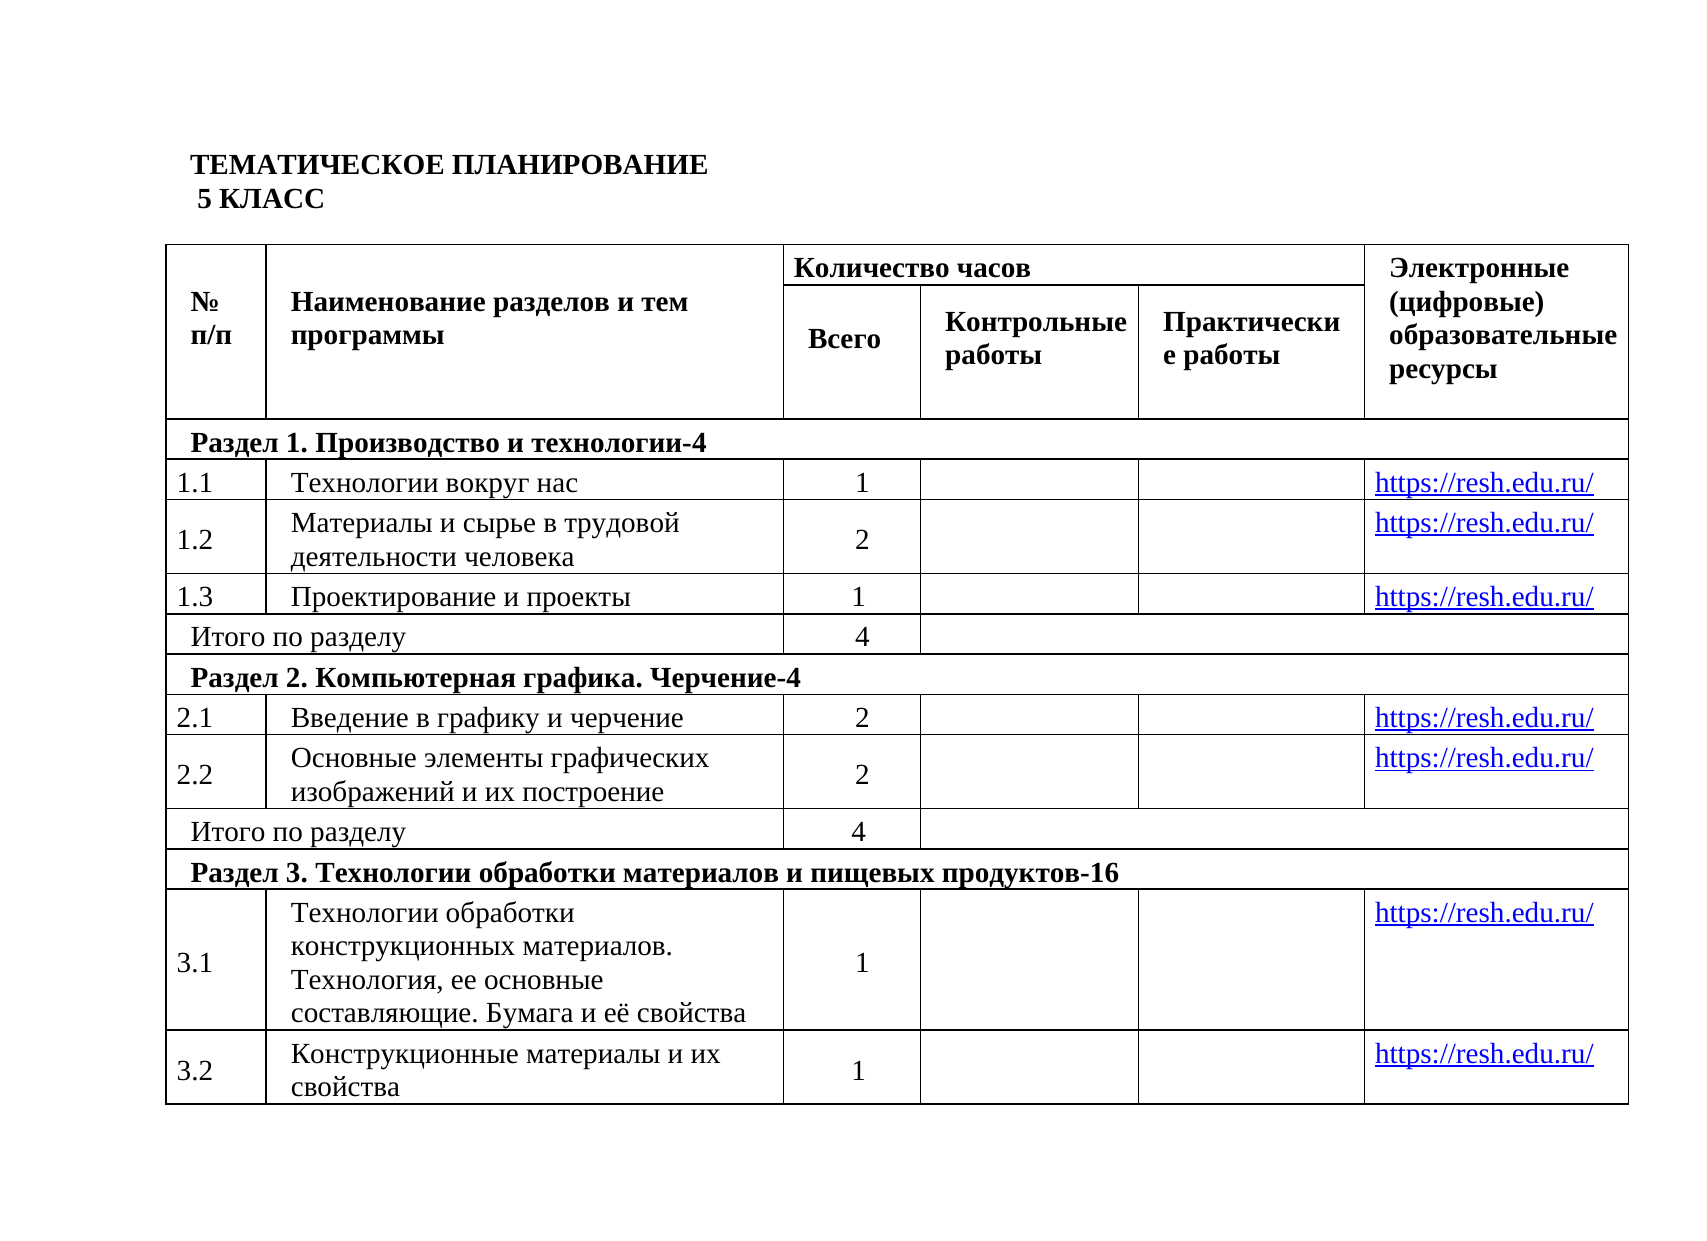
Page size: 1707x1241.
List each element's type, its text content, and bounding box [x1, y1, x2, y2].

table_cell 2.1 [167, 695, 265, 734]
table_cell [1139, 500, 1364, 572]
table_cell https://resh.edu.ru/ [1365, 735, 1628, 808]
table_cell Введение в графику и черчение [267, 695, 783, 734]
table_cell Технологии вокруг нас [267, 460, 783, 499]
table_cell 1 [784, 890, 920, 1029]
table_cell [1139, 1031, 1364, 1103]
table_cell Конструкционные материалы и их свойства [267, 1031, 783, 1103]
table_cell 1.1 [167, 460, 265, 499]
table_cell 4 [784, 615, 920, 653]
table_cell [1139, 890, 1364, 1029]
table_header № п/п [167, 245, 265, 418]
table_cell 4 [784, 809, 920, 848]
table_cell 1 [784, 574, 920, 613]
table_cell https://resh.edu.ru/ [1365, 500, 1628, 572]
table_header Электронные (цифровые) образовательные ресурсы [1365, 245, 1628, 418]
table_cell Всего [784, 286, 920, 418]
table_cell [1139, 735, 1364, 808]
table_cell [921, 695, 1138, 734]
table_cell https://resh.edu.ru/ [1365, 460, 1628, 499]
table_cell https://resh.edu.ru/ [1365, 695, 1628, 734]
table_cell 2 [784, 500, 920, 572]
table_cell Основные элементы графических изображений и их построение [267, 735, 783, 808]
table_cell 3.1 [167, 890, 265, 1029]
table_cell [1139, 460, 1364, 499]
table_cell 1 [784, 1031, 920, 1103]
table_cell [1139, 574, 1364, 613]
table_cell 3.2 [167, 1031, 265, 1103]
table_cell [1139, 695, 1364, 734]
table_cell 1 [784, 460, 920, 499]
table_cell Проектирование и проекты [267, 574, 783, 613]
table_cell 2.2 [167, 735, 265, 808]
table_cell Технологии обработки конструкционных материалов. Технология, ее основные составляющие. Бумага и её свойства [267, 890, 783, 1029]
table_cell 1.3 [167, 574, 265, 613]
table_cell 2 [784, 735, 920, 808]
table_cell Раздел 2. Компьютерная графика. Черчение-4 [167, 655, 1628, 693]
table_cell [921, 615, 1628, 653]
text 5 КЛАСС [190, 181, 1618, 214]
table_cell Практические работы [1139, 286, 1364, 418]
table_cell 2 [784, 695, 920, 734]
table_cell [921, 890, 1138, 1029]
table_cell https://resh.edu.ru/ [1365, 574, 1628, 613]
table_cell Материалы и сырье в трудовой деятельности человека [267, 500, 783, 572]
table_cell https://resh.edu.ru/ [1365, 890, 1628, 1029]
table_cell Итого по разделу [167, 615, 783, 653]
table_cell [1365, 1031, 1628, 1103]
table_cell [921, 460, 1138, 499]
table_header Наименование разделов и тем программы [267, 245, 783, 418]
table_cell [921, 500, 1138, 572]
table_cell [921, 574, 1138, 613]
table_cell Итого по разделу [167, 809, 783, 848]
table_cell [921, 1031, 1138, 1103]
table_cell [921, 735, 1138, 808]
table_cell 1.2 [167, 500, 265, 572]
table_cell Раздел 1. Производство и технологии-4 [167, 420, 1628, 458]
table_cell Раздел 3. Технологии обработки материалов и пищевых продуктов-16 [167, 850, 1628, 888]
table_header Количество часов [784, 245, 1364, 284]
text ТЕМАТИЧЕСКОЕ ПЛАНИРОВАНИЕ [190, 147, 1618, 181]
table_cell Контрольные работы [921, 286, 1138, 418]
table_cell [921, 809, 1628, 848]
